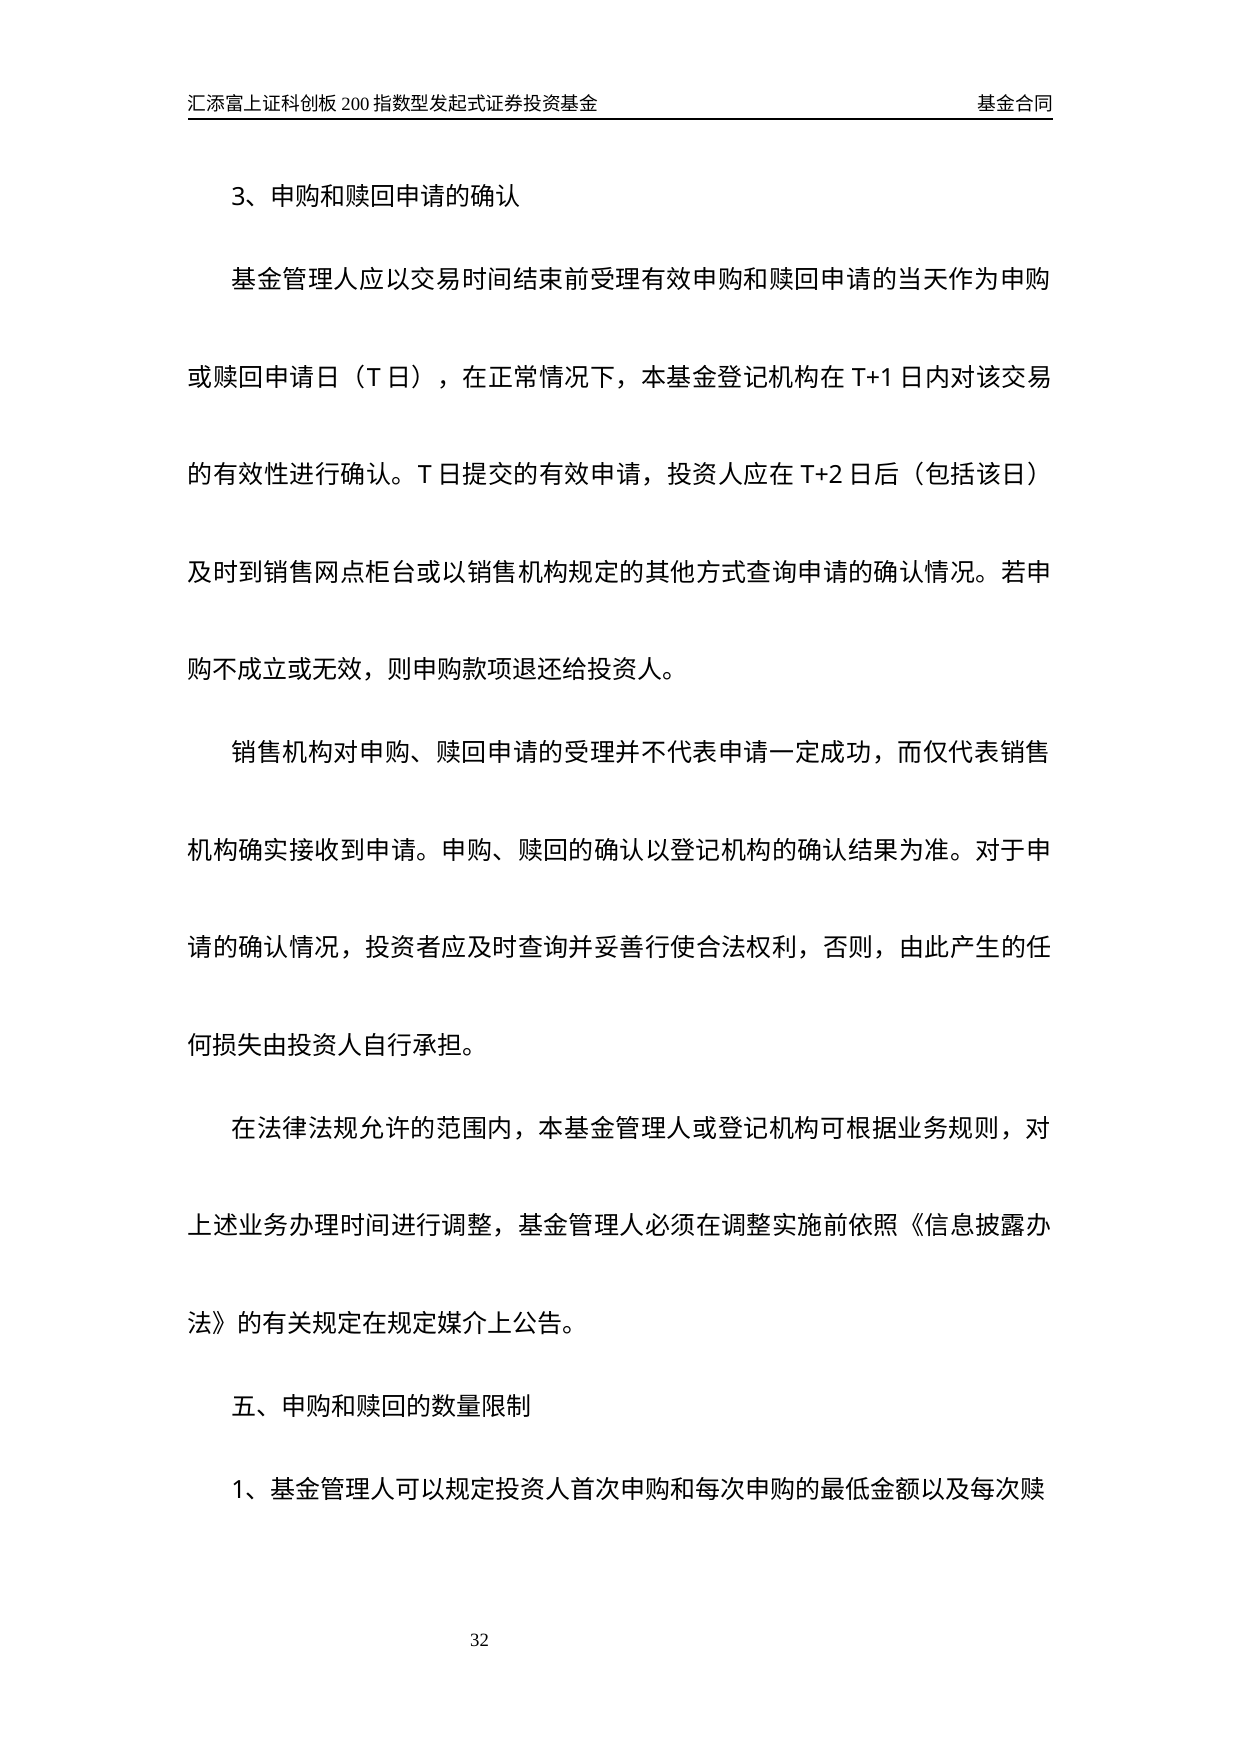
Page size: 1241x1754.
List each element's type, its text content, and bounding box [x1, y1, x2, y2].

text 在法律法规允许的范围内，本基金管理人或登记机构可根据业务规则，对上述业务办理时间进行调整，基金管理人必须在调整实施前依照《信息披露办法》的有关规定在规定媒介上公告。 [187, 1094, 1053, 1354]
text 3、申购和赎回申请的确认 [187, 162, 1053, 227]
text 基金管理人应以交易时间结束前受理有效申购和赎回申请的当天作为申购或赎回申请日（T日），在正常情况下，本基金登记机构在T+1日内对该交易的有效性进行确认。T日提交的有效申请，投资人应在T+2日后（包括该日）及时到销售网点柜台或以销售机构规定的其他方式查询申请的确认情况。若申购不成立或无效，则申购款项退还给投资人。 [187, 245, 1053, 700]
text 销售机构对申购、赎回申请的受理并不代表申请一定成功，而仅代表销售机构确实接收到申请。申购、赎回的确认以登记机构的确认结果为准。对于申请的确认情况，投资者应及时查询并妥善行使合法权利，否则，由此产生的任何损失由投资人自行承担。 [187, 718, 1053, 1076]
text 五、申购和赎回的数量限制 [187, 1372, 1053, 1437]
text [187, 1455, 1053, 1520]
